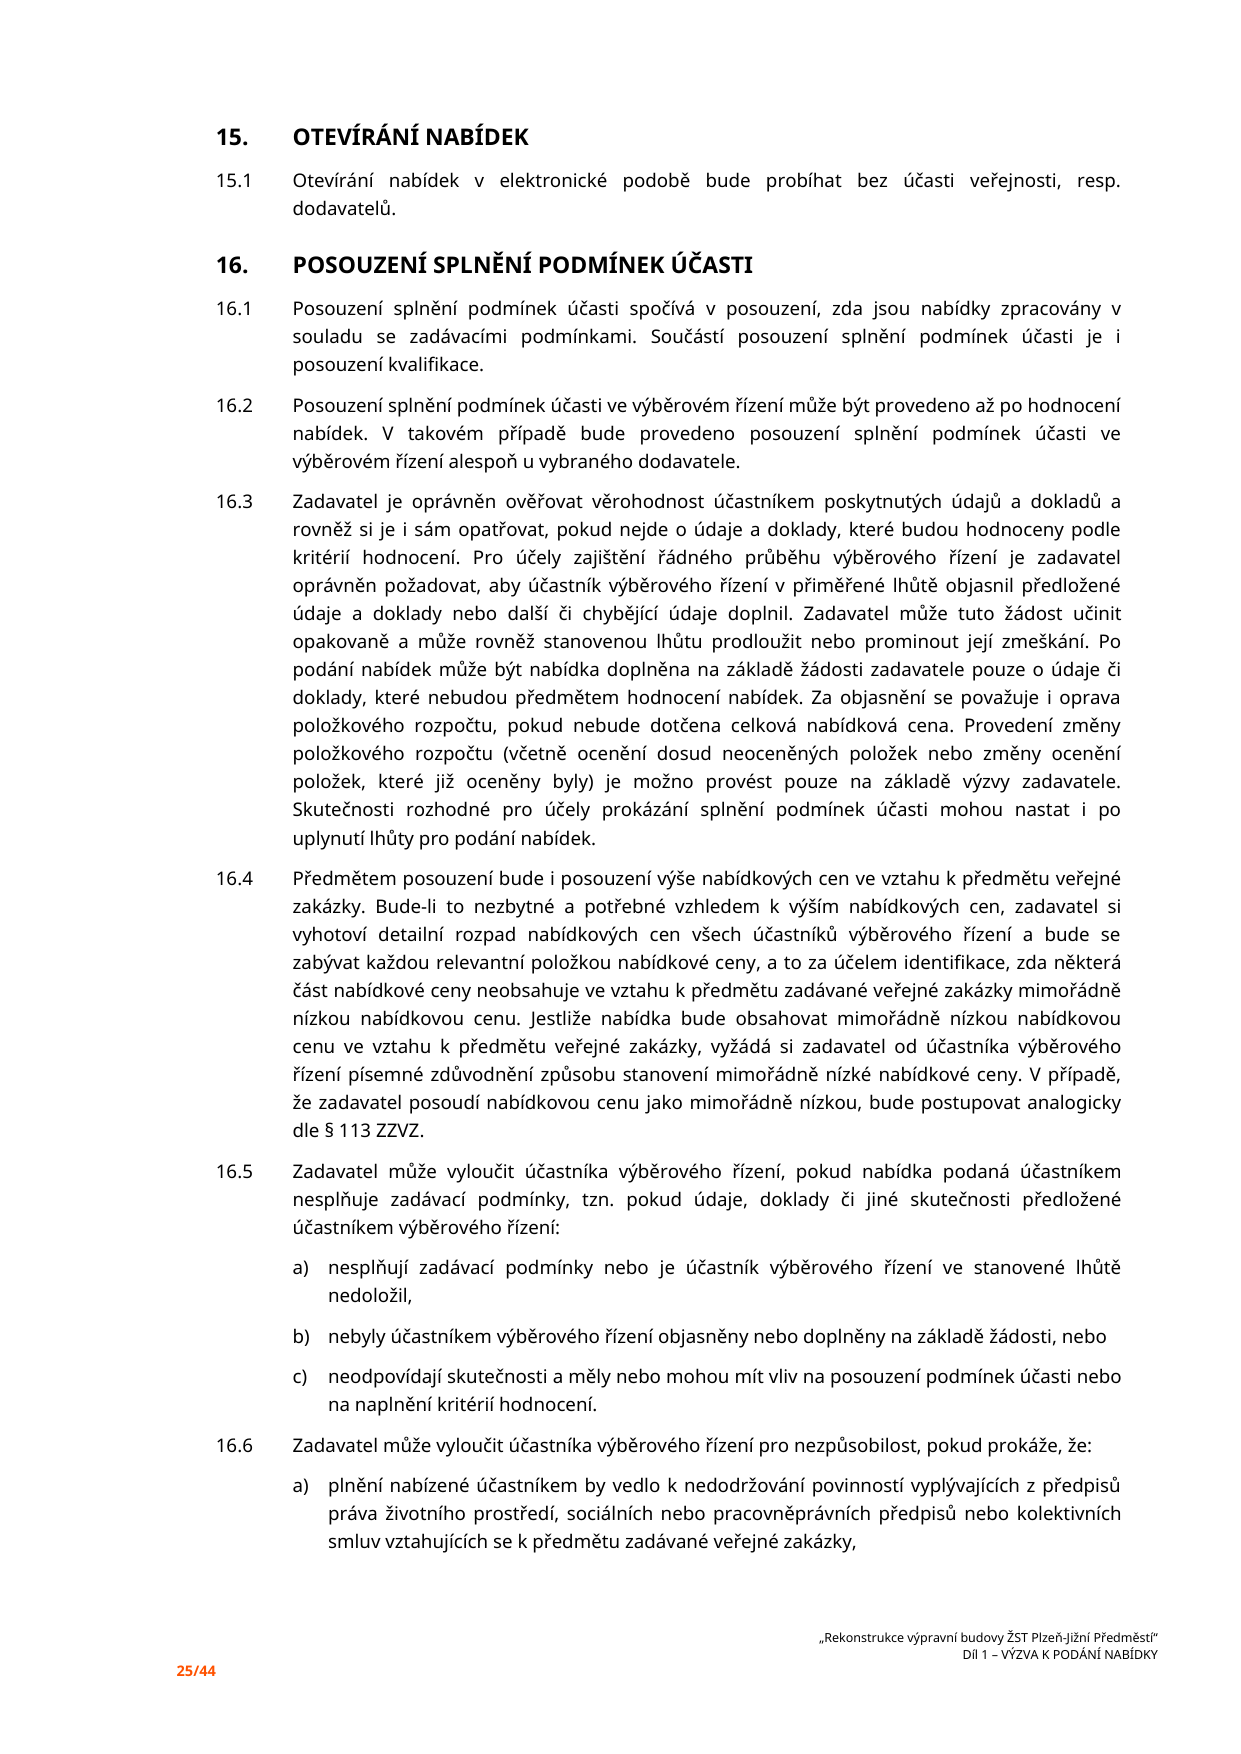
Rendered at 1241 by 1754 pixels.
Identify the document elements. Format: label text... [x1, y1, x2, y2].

text Posouzení splnění podmínek účasti spočívá v posouzení, zda jsou nabídky zpracovány v souladu se zadávacími podmínkami. Součástí posouzení splnění podmínek účasti je i posouzení kvalifikace. [216, 295, 1122, 377]
list nebyly účastníkem výběrového řízení objasněny nebo doplněny na základě žádosti, nebo [292, 1323, 1122, 1349]
text POSOUZENÍ SPLNĚNÍ PODMÍNEK ÚČASTI [216, 248, 1122, 280]
list nesplňují zadávací podmínky nebo je účastník výběrového řízení ve stanovené lhůtě nedoložil, [292, 1254, 1122, 1308]
list plnění nabízené účastníkem by vedlo k nedodržování povinností vyplývajících z předpisů práva životního prostředí, sociálních nebo pracovněprávních předpisů nebo kolektivních smluv vztahujících se k předmětu zadávané veřejné zakázky, [292, 1473, 1122, 1554]
text Zadavatel je oprávněn ověřovat věrohodnost účastníkem poskytnutých údajů a dokladů a rovněž si je i sám opatřovat, pokud nejde o údaje a doklady, které budou hodnoceny podle kritérií hodnocení. Pro účely zajištění řádného průběhu výběrového řízení je zadavatel oprávněn požadovat, aby účastník výběrového řízení v přiměřené lhůtě objasnil předložené údaje a doklady nebo další či chybějící údaje doplnil. Zadavatel může tuto žádost učinit opakovaně a může rovněž stanovenou lhůtu prodloužit nebo prominout její zmeškání. Po podání nabídek může být nabídka doplněna na základě žádosti zadavatele pouze o údaje či doklady, které nebudou předmětem hodnocení nabídek. Za objasnění se považuje i oprava položkového rozpočtu, pokud nebude dotčena celková nabídková cena. Provedení změny položkového rozpočtu (včetně ocenění dosud neoceněných položek nebo změny ocenění položek, které již oceněny byly) je možno provést pouze na základě výzvy zadavatele. Skutečnosti rozhodné pro účely prokázání splnění podmínek účasti mohou nastat i po uplynutí lhůty pro podání nabídek. [216, 488, 1122, 850]
text Předmětem posouzení bude i posouzení výše nabídkových cen ve vztahu k předmětu veřejné zakázky. Bude-li to nezbytné a potřebné vzhledem k výším nabídkových cen, zadavatel si vyhotoví detailní rozpad nabídkových cen všech účastníků výběrového řízení a bude se zabývat každou relevantní položkou nabídkové ceny, a to za účelem identifikace, zda některá část nabídkové ceny neobsahuje ve vztahu k předmětu zadávané veřejné zakázky mimořádně nízkou nabídkovou cenu. Jestliže nabídka bude obsahovat mimořádně nízkou nabídkovou cenu ve vztahu k předmětu veřejné zakázky, vyžádá si zadavatel od účastníka výběrového řízení písemné zdůvodnění způsobu stanovení mimořádně nízké nabídkové ceny. V případě, že zadavatel posoudí nabídkovou cenu jako mimořádně nízkou, bude postupovat analogicky dle § 113 ZZVZ. [216, 865, 1122, 1143]
text OTEVÍRÁNÍ NABÍDEK [216, 121, 1122, 152]
text Otevírání nabídek v elektronické podobě bude probíhat bez účasti veřejnosti, resp. dodavatelů. [216, 167, 1122, 221]
text Zadavatel může vyloučit účastníka výběrového řízení pro nezpůsobilost, pokud prokáže, že: [216, 1432, 1122, 1458]
text Zadavatel může vyloučit účastníka výběrového řízení, pokud nabídka podaná účastníkem nesplňuje zadávací podmínky, tzn. pokud údaje, doklady či jiné skutečnosti předložené účastníkem výběrového řízení: [216, 1158, 1122, 1239]
list neodpovídají skutečnosti a měly nebo mohou mít vliv na posouzení podmínek účasti nebo na naplnění kritérií hodnocení. [292, 1364, 1122, 1417]
text Posouzení splnění podmínek účasti ve výběrovém řízení může být provedeno až po hodnocení nabídek. V takovém případě bude provedeno posouzení splnění podmínek účasti ve výběrovém řízení alespoň u vybraného dodavatele. [216, 392, 1122, 473]
